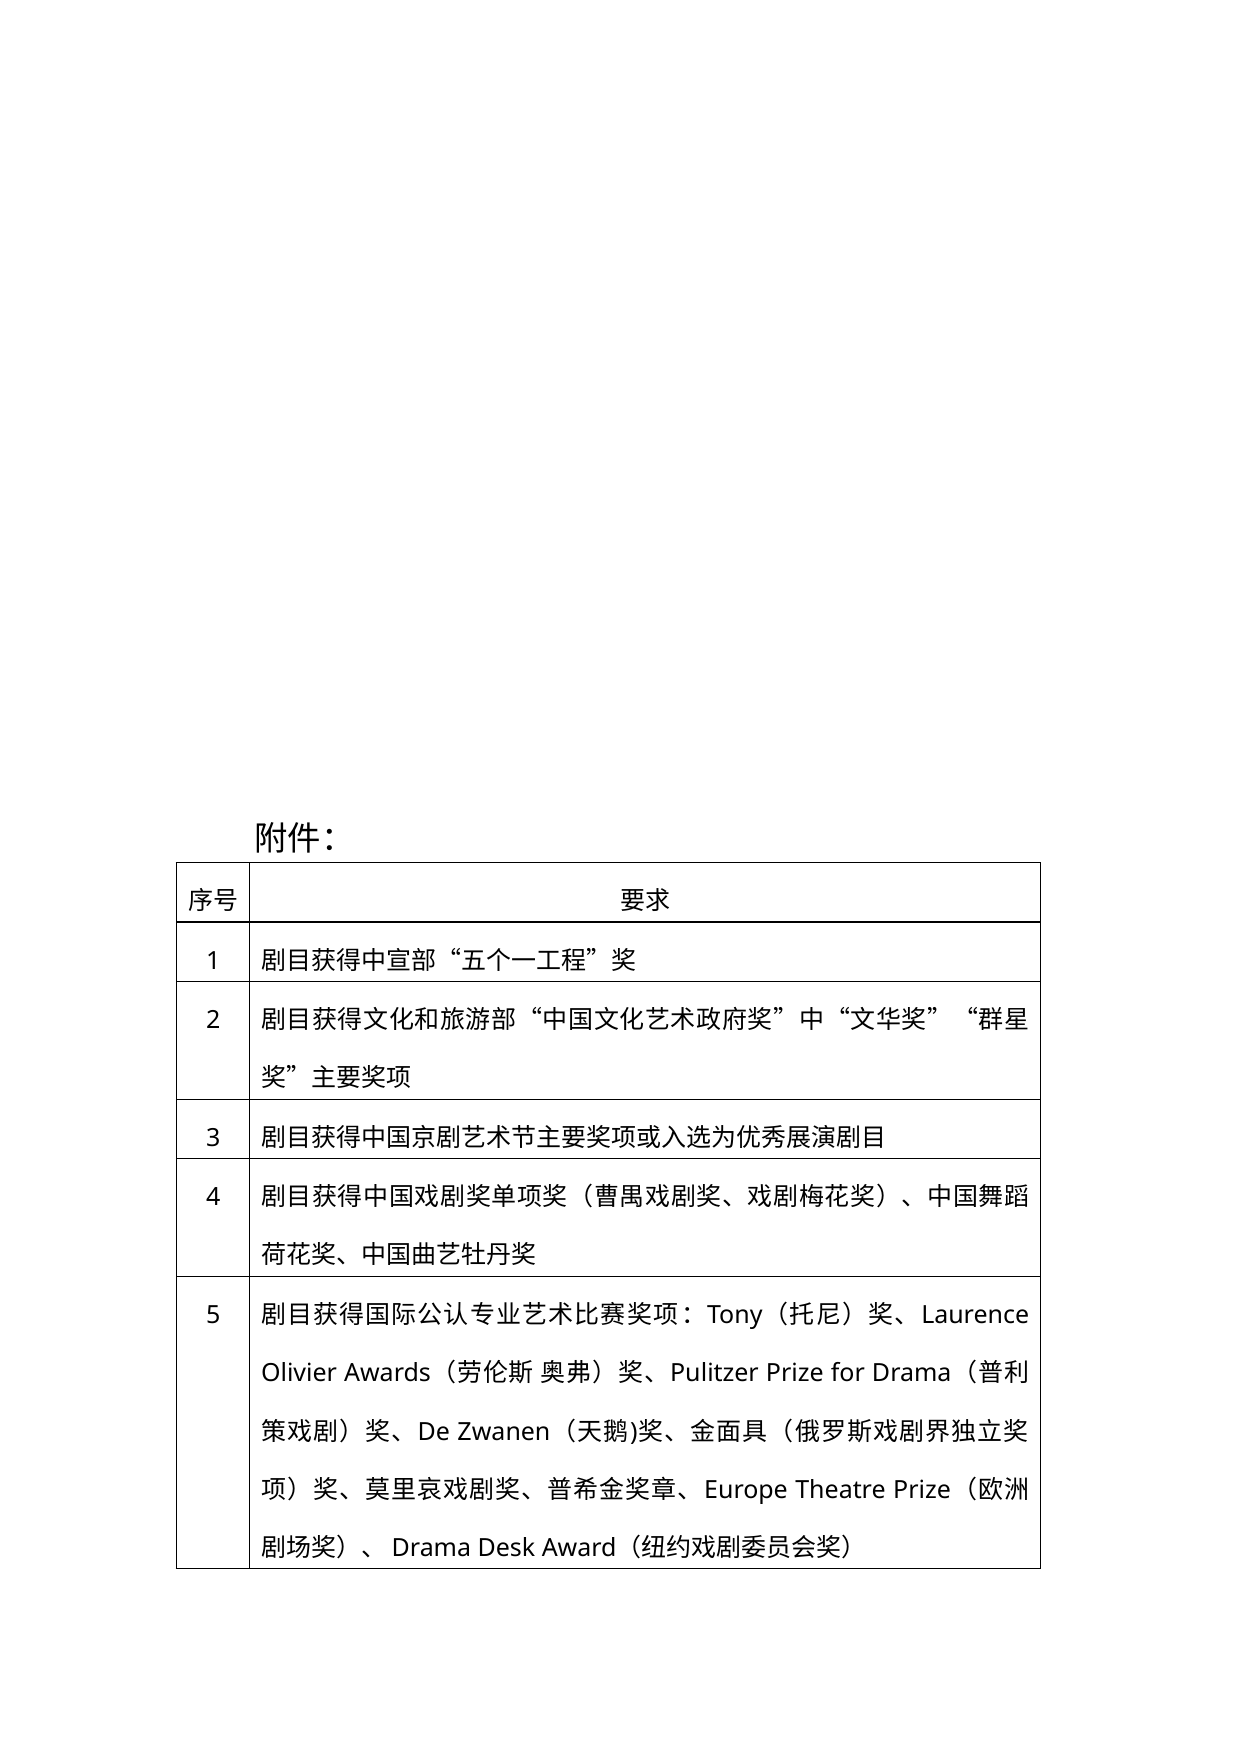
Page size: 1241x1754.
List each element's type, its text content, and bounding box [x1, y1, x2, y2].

text 附件： [187, 804, 1053, 862]
table_cell 剧目获得国际公认专业艺术比赛奖项：Tony（托尼）奖、Laurence Olivier Awards（劳伦斯 奥弗）奖、Pulitzer Prize for Drama（普利策戏剧）奖、De Zwanen（天鹅)奖、金面具（俄罗斯戏剧界独立奖项）奖、莫里哀戏剧奖、普希金奖章、Europe Theatre Prize（欧洲剧场奖）、 Drama Desk Award（纽约戏剧委员会奖） [250, 1277, 1040, 1568]
table_header 要求 [250, 863, 1040, 921]
table_header 序号 [177, 863, 249, 921]
table_cell 4 [177, 1159, 249, 1276]
table_cell 剧目获得中国戏剧奖单项奖（曹禺戏剧奖、戏剧梅花奖）、中国舞蹈荷花奖、中国曲艺牡丹奖 [250, 1159, 1040, 1276]
table_cell 剧目获得中宣部“五个一工程”奖 [250, 923, 1040, 981]
table_cell 2 [177, 982, 249, 1098]
table_cell 剧目获得文化和旅游部“中国文化艺术政府奖”中“文华奖”“群星奖”主要奖项 [250, 982, 1040, 1098]
table_cell 5 [177, 1277, 249, 1568]
table_cell 1 [177, 923, 249, 981]
table_cell 3 [177, 1100, 249, 1158]
table_cell 剧目获得中国京剧艺术节主要奖项或入选为优秀展演剧目 [250, 1100, 1040, 1158]
